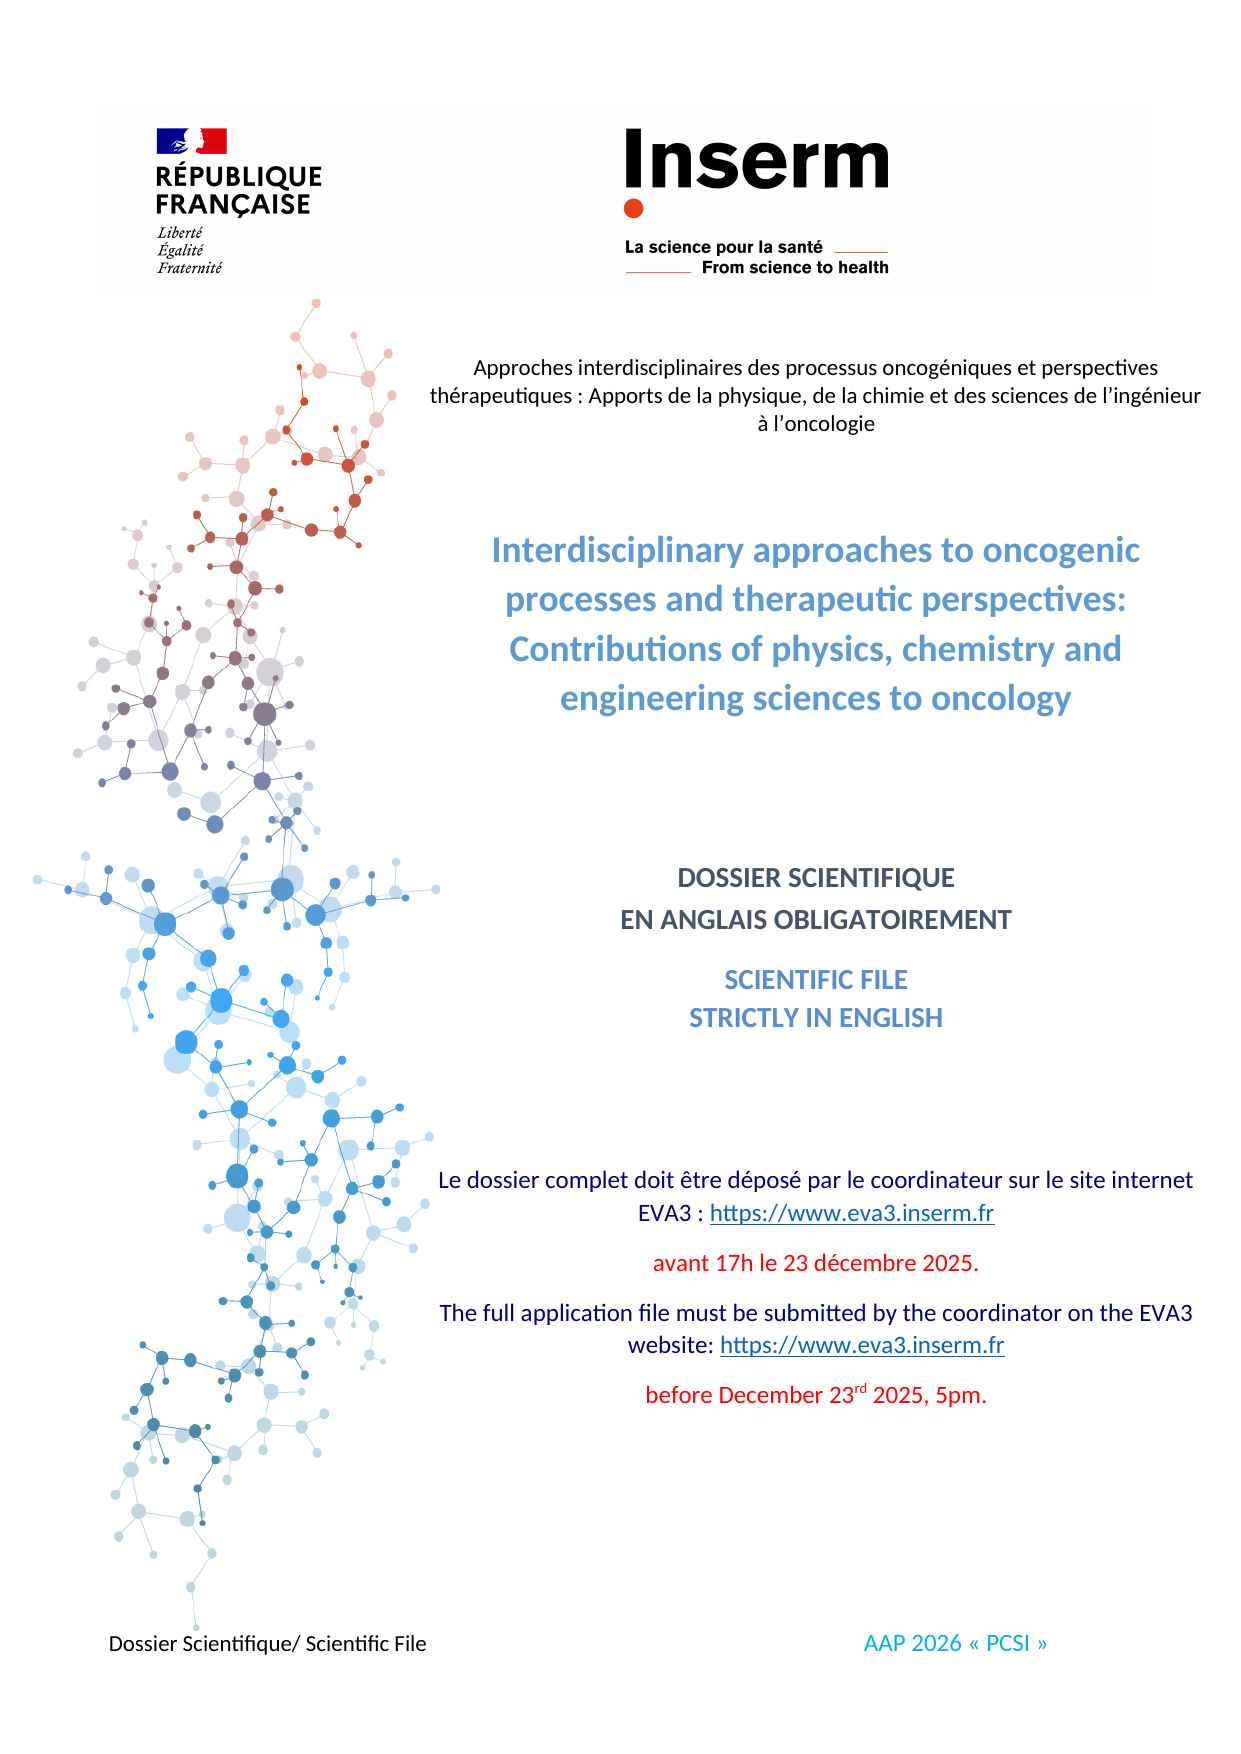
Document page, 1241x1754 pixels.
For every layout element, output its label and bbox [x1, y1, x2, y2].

picture [32, 231, 482, 1631]
